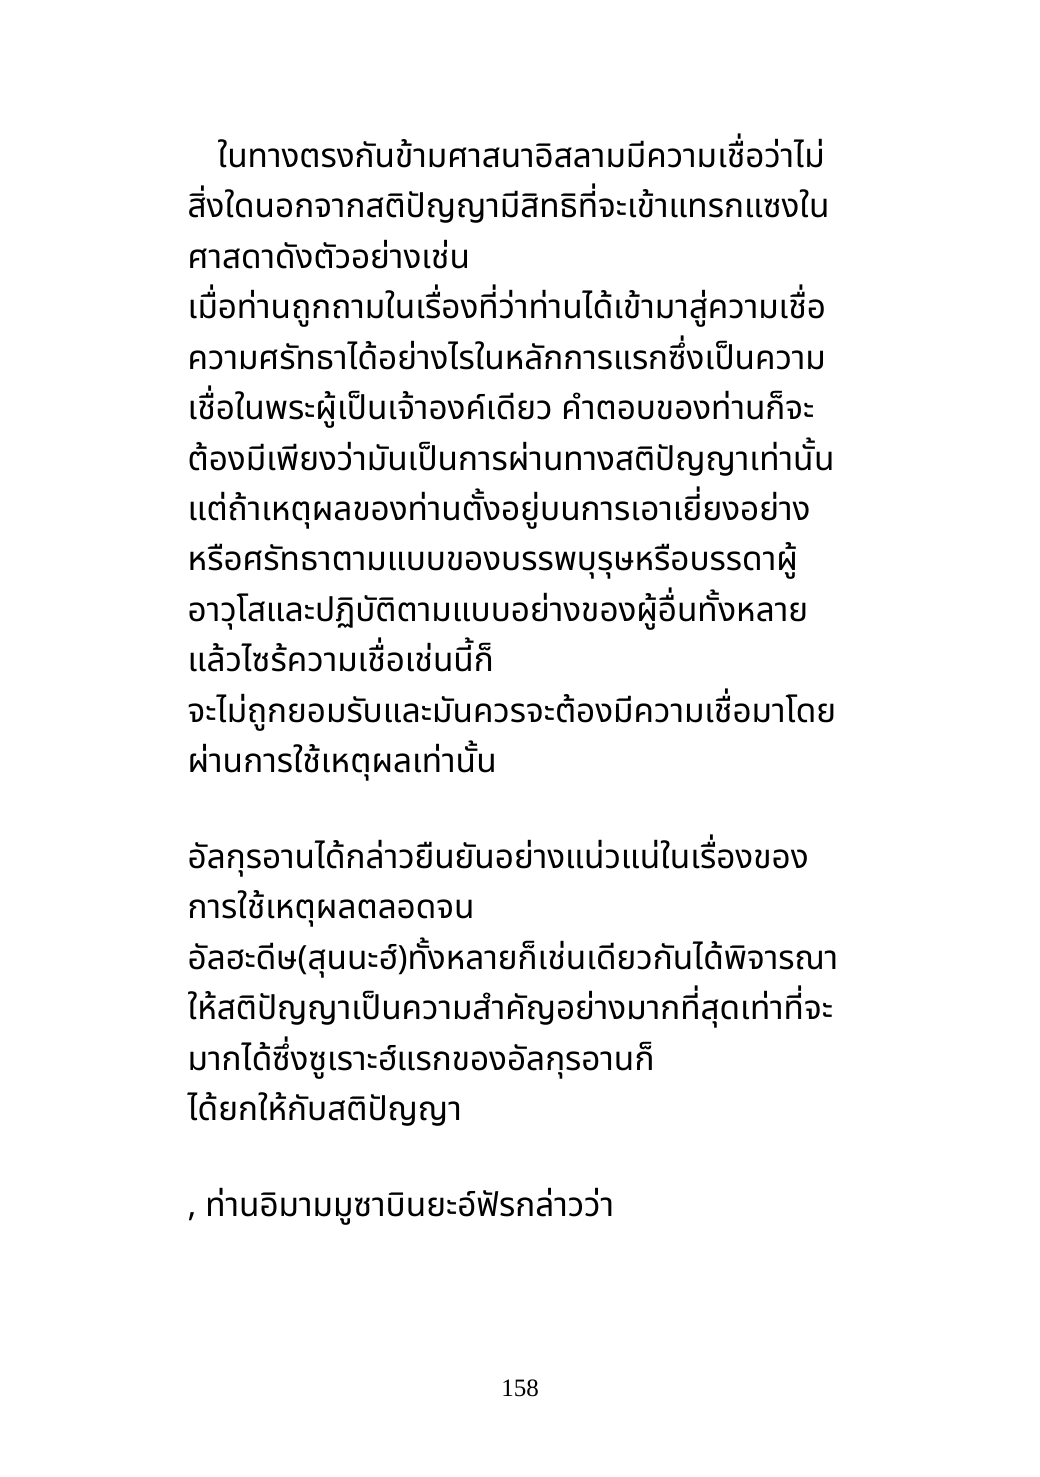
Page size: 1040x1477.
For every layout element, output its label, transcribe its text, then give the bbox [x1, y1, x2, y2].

text ได้ยกให้กับสติปัญญา [187, 1085, 852, 1136]
text , ท่านอิมามมูซาบินยะอ์ฟัรกล่าวว่า [187, 1181, 852, 1232]
text เมื่อท่านถูกถามในเรื่องที่ว่าท่านได้เข้ามาสู่ความเชื่อความศรัทธาได้อย่างไรในหลักการแรกซึ่งเป็นความเชื่อในพระผู้เป็นเจ้าองค์เดียว คำตอบของท่านก็จะต้องมีเพียงว่ามันเป็นการผ่านทางสติปัญญาเท่านั้น แต่ถ้าเหตุผลของท่านตั้งอยู่บนการเอาเยี่ยงอย่างหรือศรัทธาตามแบบของบรรพบุรุษหรือบรรดาผู้อาวุโสและปฏิบัติตามแบบอย่างของผู้อื่นทั้งหลายแล้วไซร้ความเชื่อเช่นนี้ก็ [187, 283, 852, 687]
text จะไม่ถูกยอมรับและมันควรจะต้องมีความเชื่อมาโดยผ่านการใช้เหตุผลเท่านั้น [187, 687, 852, 787]
text อัลฮะดีษ(สุนนะฮ์)ทั้งหลายก็เช่นเดียวกันได้พิจารณาให้สติปัญญาเป็นความสำคัญอย่างมากที่สุดเท่าที่จะมากได้ซึ่งซูเราะฮ์แรกของอัลกุรอานก็ [187, 934, 852, 1085]
text อัลกุรอานได้กล่าวยืนยันอย่างแน่วแน่ในเรื่องของการใช้เหตุผลตลอดจน [187, 833, 852, 934]
text ในทางตรงกันข้ามศาสนาอิสลามมีความเชื่อว่าไม่สิ่งใดนอกจากสติปัญญามีสิทธิที่จะเข้าแทรกแซงในศาสดาดังตัวอย่างเช่น [187, 132, 852, 283]
